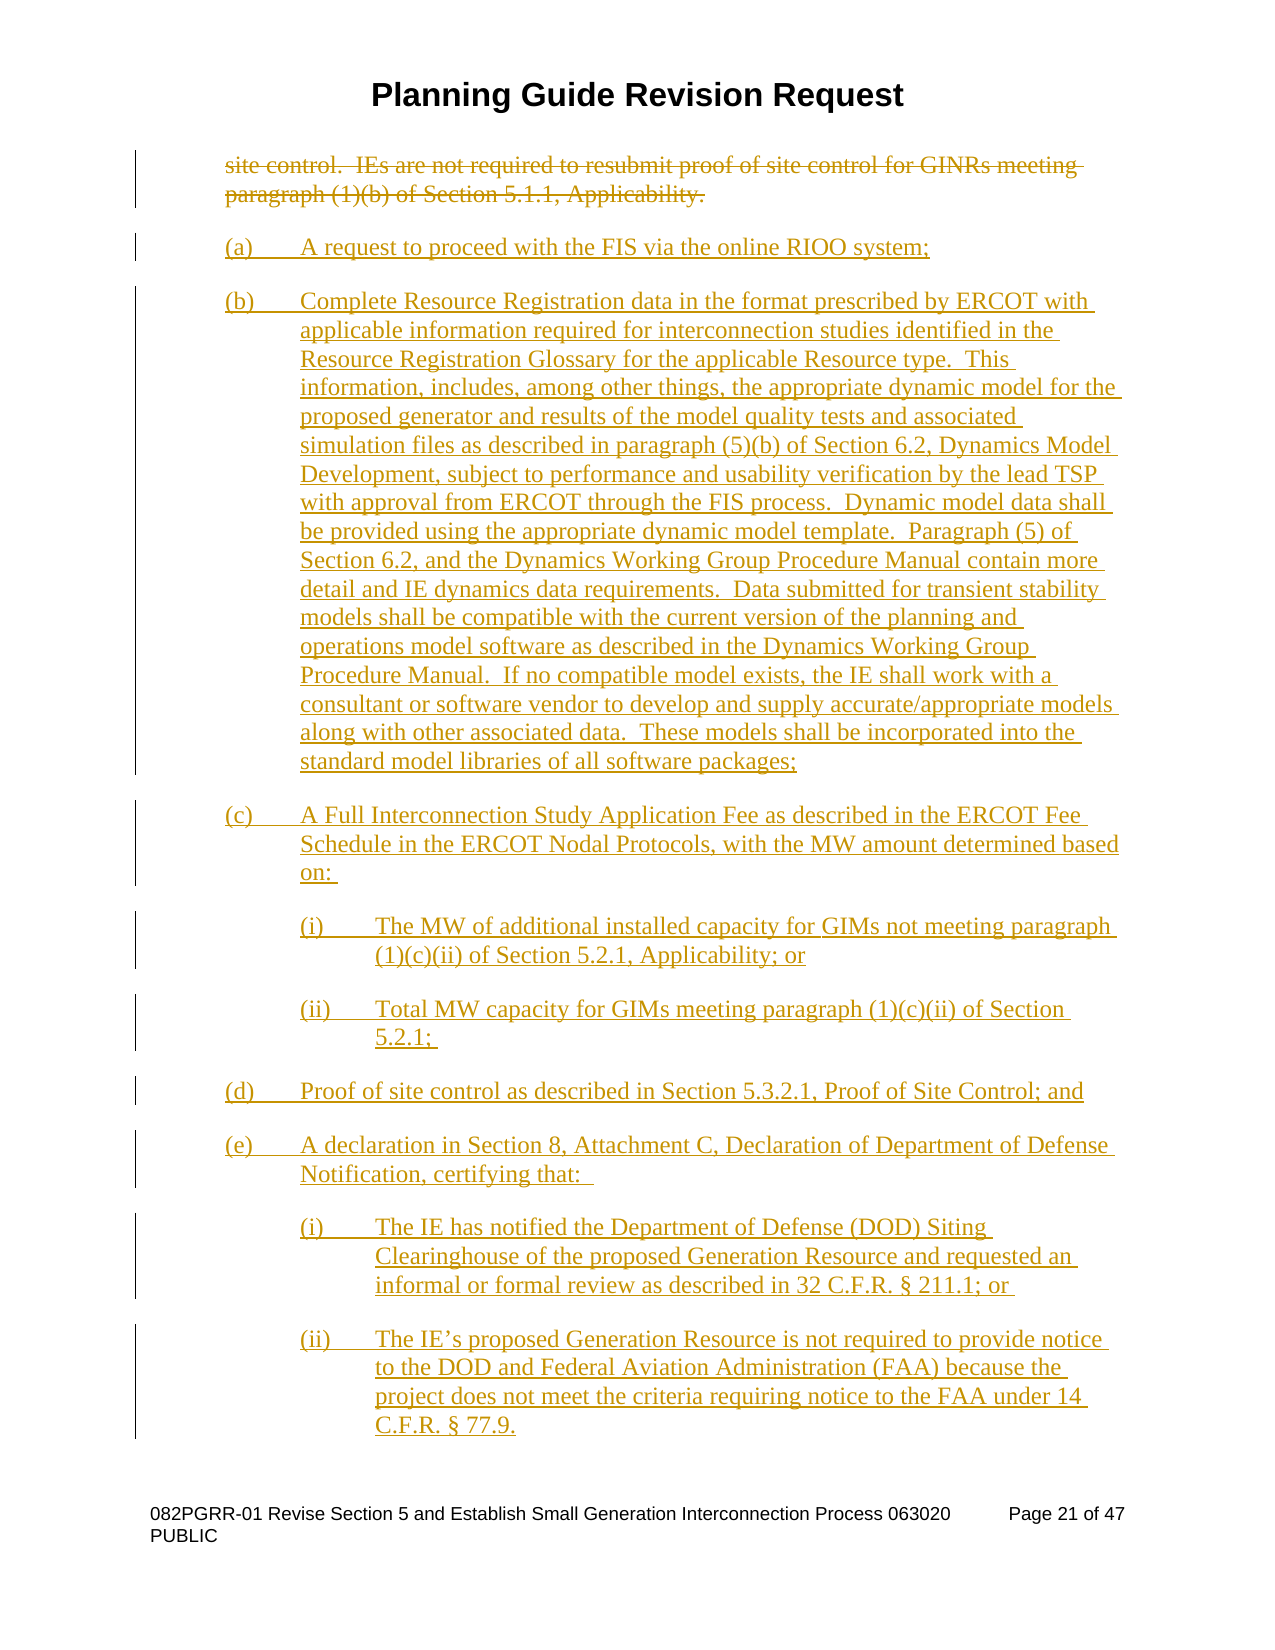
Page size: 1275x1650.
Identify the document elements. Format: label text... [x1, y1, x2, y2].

text () he IE must [150, 150, 1125, 207]
